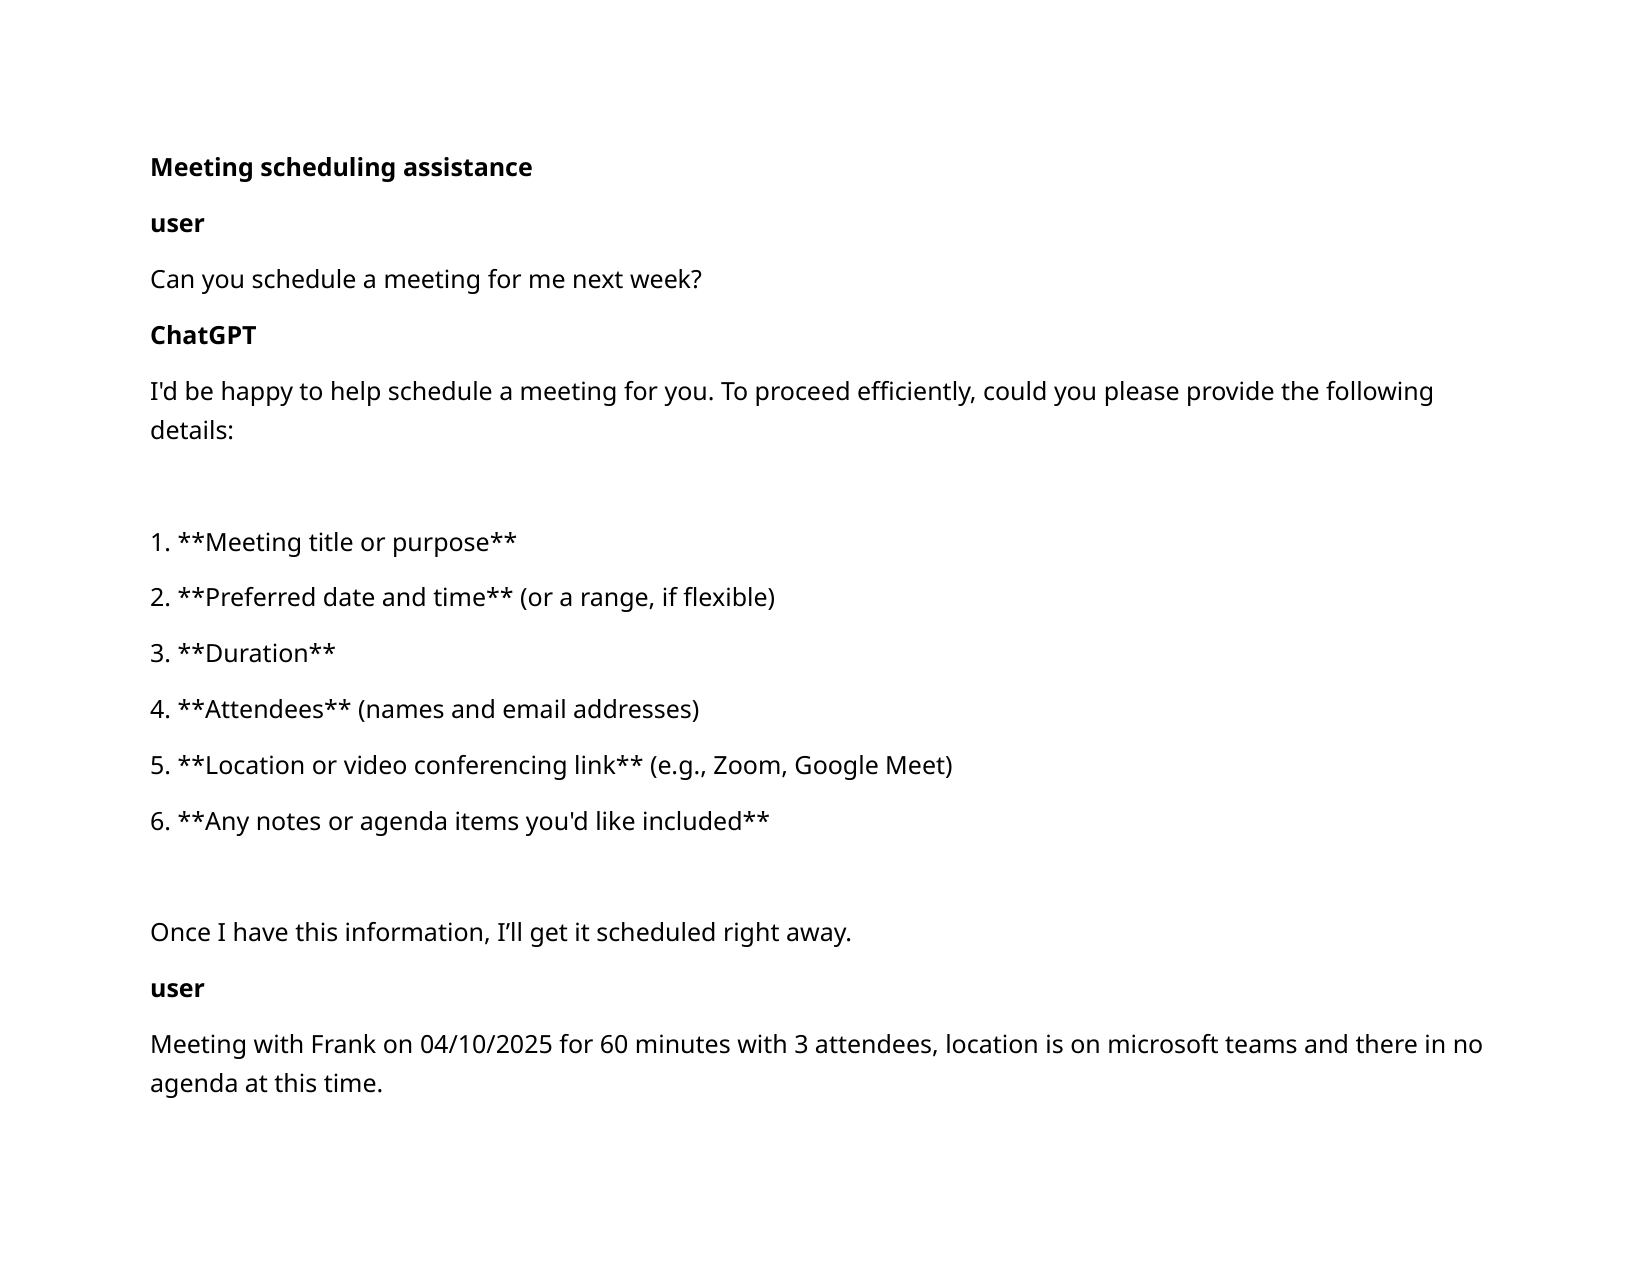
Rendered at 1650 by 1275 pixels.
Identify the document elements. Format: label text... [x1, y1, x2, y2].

text Meeting scheduling assistance [150, 150, 1500, 184]
text 6. **Any notes or agenda items you'd like included** [150, 803, 1500, 837]
text 2. **Preferred date and time** (or a range, if flexible) [150, 580, 1500, 614]
text Meeting with Frank on 04/10/2025 for 60 minutes with 3 attendees, location is on microsoft teams and there in no agenda at this time. [150, 1027, 1500, 1100]
text 3. **Duration** [150, 636, 1500, 670]
text 5. **Location or video conferencing link** (e.g., Zoom, Google Meet) [150, 747, 1500, 782]
text 1. **Meeting title or purpose** [150, 524, 1500, 558]
text Can you schedule a meeting for me next week? [150, 262, 1500, 296]
text ChatGPT [150, 317, 1500, 352]
text Once I have this information, I’ll get it scheduled right away. [150, 915, 1500, 949]
text 4. **Attendees** (names and email addresses) [150, 692, 1500, 726]
text user [150, 971, 1500, 1005]
text I'd be happy to help schedule a meeting for you. To proceed efficiently, could you please provide the following details: [150, 373, 1500, 447]
text user [150, 206, 1500, 240]
